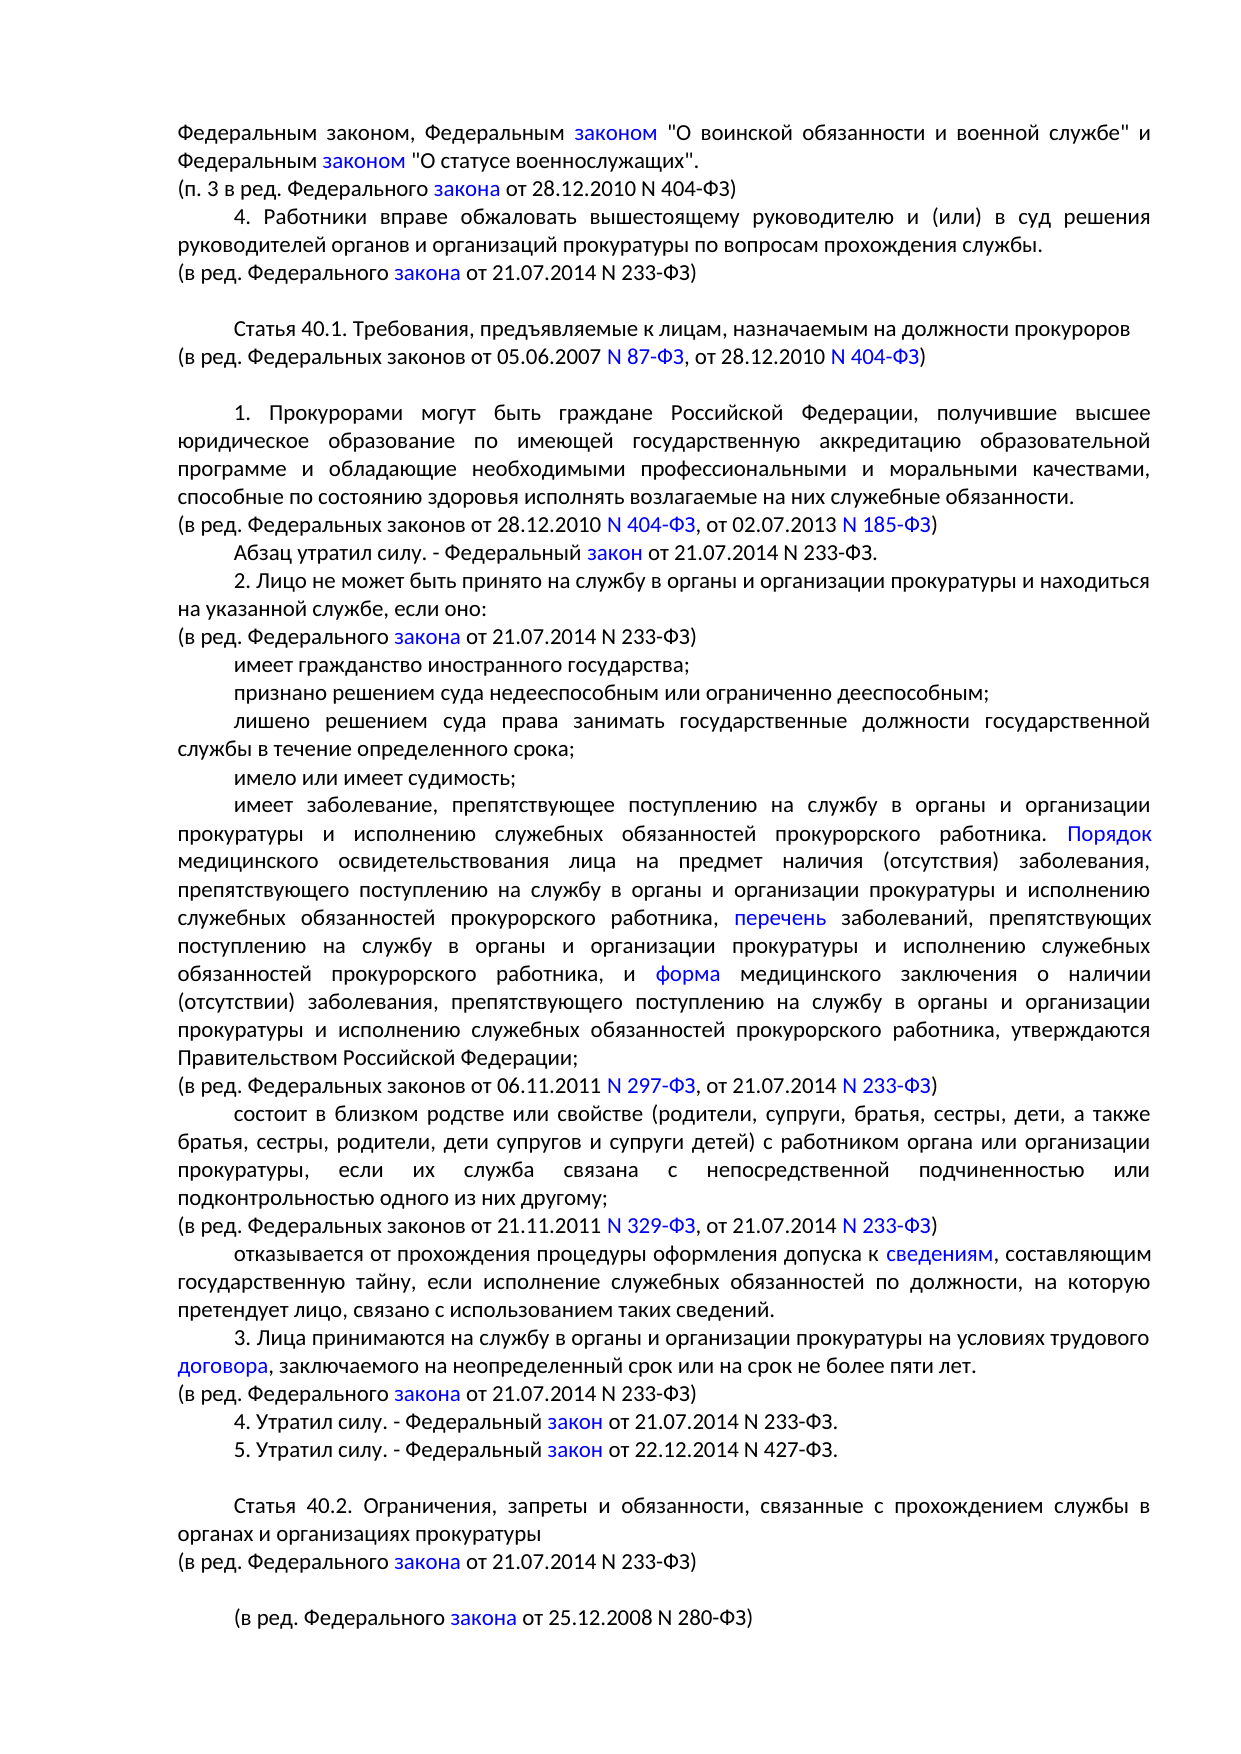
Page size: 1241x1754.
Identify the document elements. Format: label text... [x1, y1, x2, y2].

text признано решением суда недееспособным или ограниченно дееспособным; [177, 678, 1152, 707]
text 4. Утратил силу. - Федеральный закон от 21.07.2014 N 233-ФЗ. [177, 1407, 1152, 1435]
text лишено решением суда права занимать государственные должности государственной службы в течение определенного срока; [177, 707, 1152, 763]
text 3. Лица принимаются на службу в органы и организации прокуратуры на условиях трудового договора, заключаемого на неопределенный срок или на срок не более пяти лет. [177, 1323, 1152, 1379]
text имеет заболевание, препятствующее поступлению на службу в органы и организации прокуратуры и исполнению служебных обязанностей прокурорского работника. Порядок медицинского освидетельствования лица на предмет наличия (отсутствия) заболевания, препятствующего поступлению на службу в органы и организации прокуратуры и исполнению служебных обязанностей прокурорского работника, перечень заболеваний, препятствующих поступлению на службу в органы и организации прокуратуры и исполнению служебных обязанностей прокурорского работника, и форма медицинского заключения о наличии (отсутствии) заболевания, препятствующего поступлению на службу в органы и организации прокуратуры и исполнению служебных обязанностей прокурорского работника, утверждаются Правительством Российской Федерации; [177, 791, 1152, 1071]
text (в ред. Федерального закона от 21.07.2014 N 233-ФЗ) [177, 258, 1152, 286]
text имеет гражданство иностранного государства; [177, 651, 1152, 678]
text 2. Лицо не может быть принято на службу в органы и организации прокуратуры и находиться на указанной службе, если оно: [177, 566, 1152, 622]
text (в ред. Федерального закона от 21.07.2014 N 233-ФЗ) [177, 622, 1152, 651]
text 5. Утратил силу. - Федеральный закон от 22.12.2014 N 427-ФЗ. [177, 1435, 1152, 1463]
text (в ред. Федеральных законов от 06.11.2011 N 297-ФЗ, от 21.07.2014 N 233-ФЗ) [177, 1071, 1152, 1099]
text 1. Прокурорами могут быть граждане Российской Федерации, получившие высшее юридическое образование по имеющей государственную аккредитацию образовательной программе и обладающие необходимыми профессиональными и моральными качествами, способные по состоянию здоровья исполнять возлагаемые на них служебные обязанности. [177, 398, 1152, 510]
text (в ред. Федеральных законов от 05.06.2007 N 87-ФЗ, от 28.12.2010 N 404-ФЗ) [177, 342, 1152, 370]
text 4. Работники вправе обжаловать вышестоящему руководителю и (или) в суд решения руководителей органов и организаций прокуратуры по вопросам прохождения службы. [177, 202, 1152, 258]
text имело или имеет судимость; [177, 763, 1152, 791]
text (в ред. Федерального закона от 21.07.2014 N 233-ФЗ) [177, 1547, 1152, 1575]
text Абзац утратил силу. - Федеральный закон от 21.07.2014 N 233-ФЗ. [177, 538, 1152, 566]
text (в ред. Федеральных законов от 21.11.2011 N 329-ФЗ, от 21.07.2014 N 233-ФЗ) [177, 1211, 1152, 1239]
text (в ред. Федерального закона от 25.12.2008 N 280-ФЗ) [177, 1603, 1152, 1631]
text (п. 3 в ред. Федерального закона от 28.12.2010 N 404-ФЗ) [177, 174, 1152, 202]
text отказывается от прохождения процедуры оформления допуска к сведениям, составляющим государственную тайну, если исполнение служебных обязанностей по должности, на которую претендует лицо, связано с использованием таких сведений. [177, 1239, 1152, 1323]
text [177, 118, 1152, 174]
text (в ред. Федерального закона от 21.07.2014 N 233-ФЗ) [177, 1379, 1152, 1407]
text Статья 40.1. Требования, предъявляемые к лицам, назначаемым на должности прокуроров [177, 314, 1152, 342]
text состоит в близком родстве или свойстве (родители, супруги, братья, сестры, дети, а также братья, сестры, родители, дети супругов и супруги детей) с работником органа или организации прокуратуры, если их служба связана с непосредственной подчиненностью или подконтрольностью одного из них другому; [177, 1099, 1152, 1211]
text (в ред. Федеральных законов от 28.12.2010 N 404-ФЗ, от 02.07.2013 N 185-ФЗ) [177, 510, 1152, 538]
text Статья 40.2. Ограничения, запреты и обязанности, связанные с прохождением службы в органах и организациях прокуратуры [177, 1491, 1152, 1547]
